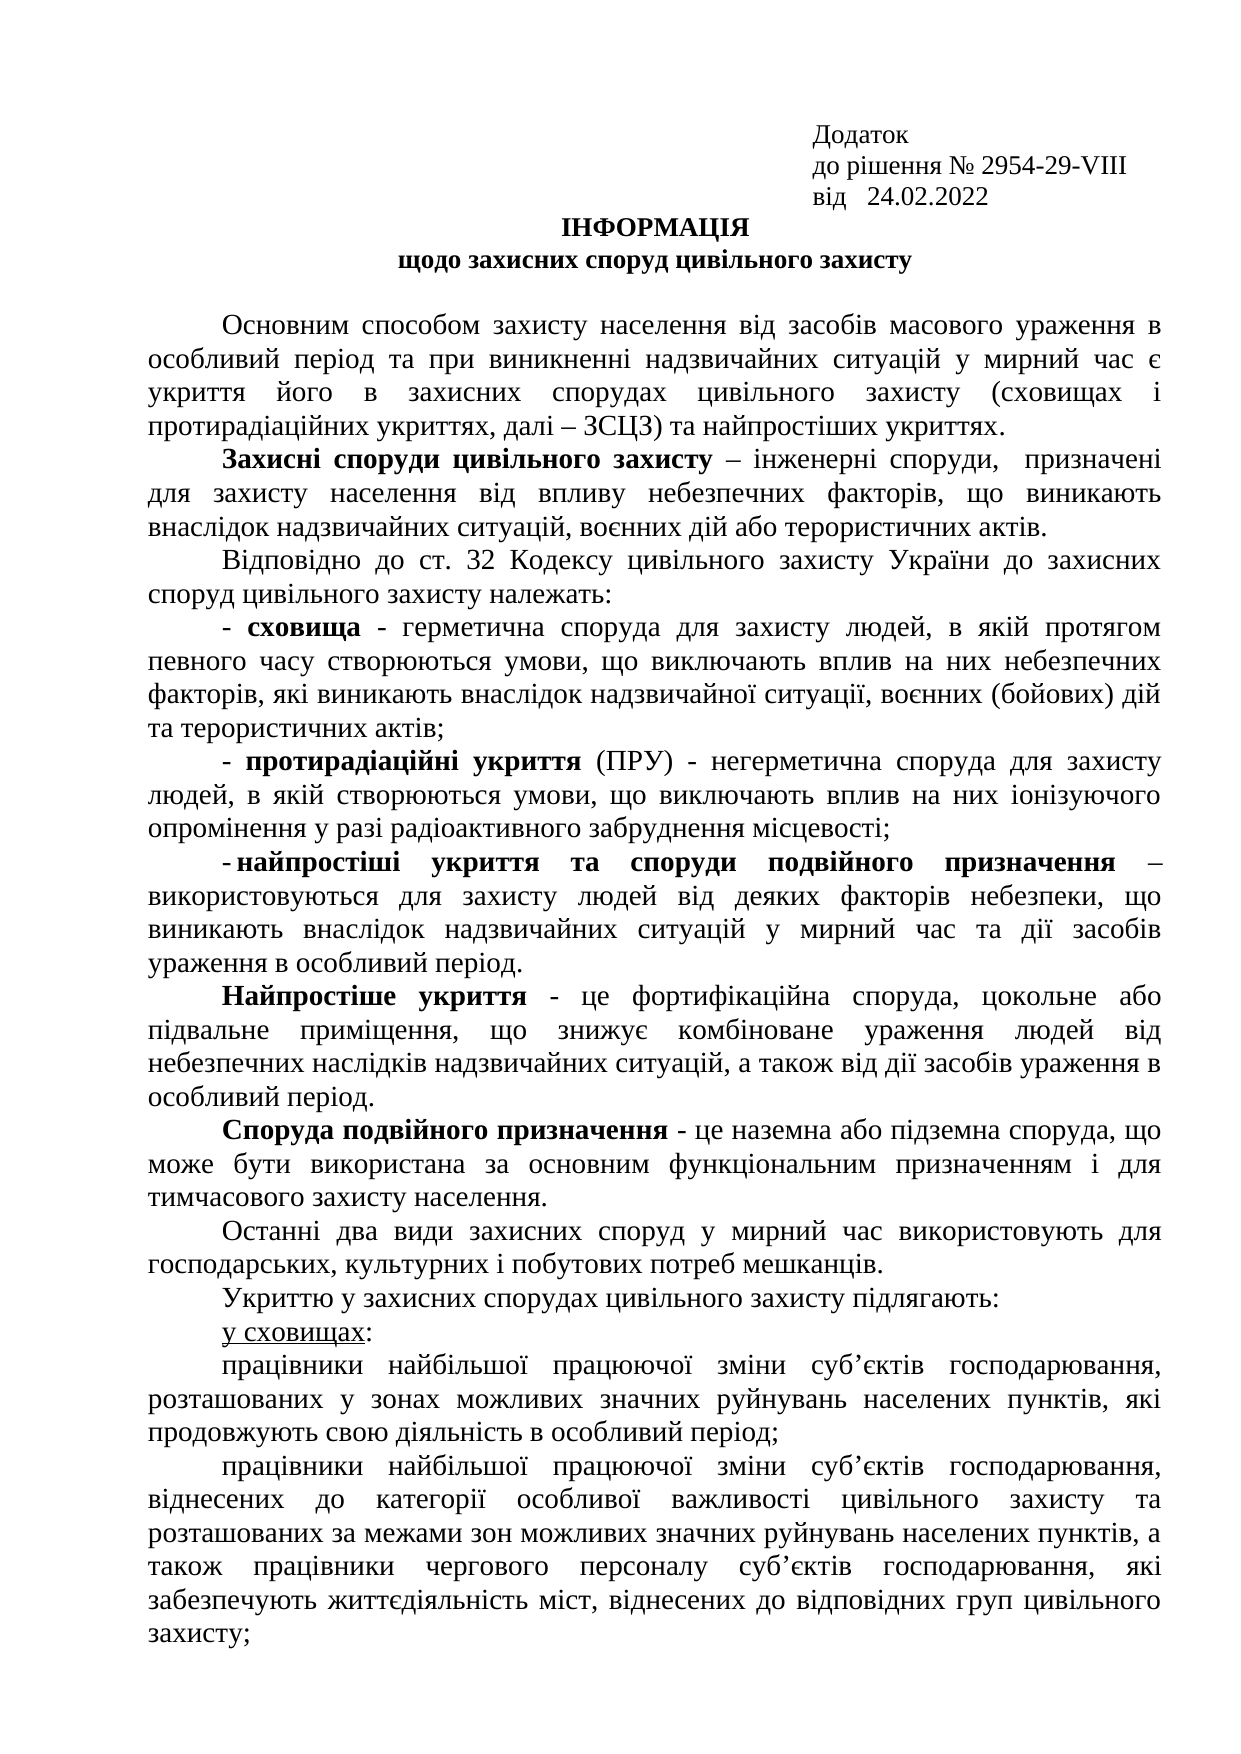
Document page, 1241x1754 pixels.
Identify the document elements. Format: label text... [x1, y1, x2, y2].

text - протирадіаційні укриття (ПРУ) - негерметична споруда для захисту людей, в якій створюються умови, що виключають вплив на них іонізуючого опромінення у разі радіоактивного забруднення місцевості; [148, 743, 1162, 844]
text до рішення № 2954-29-VIII [812, 149, 1162, 180]
text ІНФОРМАЦІЯ [148, 212, 1162, 243]
text Основним способом захисту населення від засобів масового ураження в особливий період та при виникненні надзвичайних ситуацій у мирний час є укриття його в захисних спорудах цивільного захисту (сховищах і протирадіаційних укриттях, далі – ЗСЦЗ) та найпростіших укриттях. [148, 307, 1162, 442]
text Найпростіше укриття - це фортифікаційна споруда, цокольне або підвальне приміщення, що знижує комбіноване ураження людей від небезпечних наслідків надзвичайних ситуацій, а також від дії засобів ураження в особливий період. [148, 978, 1162, 1112]
text - сховища - герметична споруда для захисту людей, в якій протягом певного часу створюються умови, що виключають вплив на них небезпечних факторів, які виникають внаслідок надзвичайної ситуації, воєнних (бойових) дій та терористичних актів; [148, 609, 1162, 743]
text Захисні споруди цивільного захисту – інженерні споруди, призначені для захисту населення від впливу небезпечних факторів, що виникають внаслідок надзвичайних ситуацій, воєнних дій або терористичних актів. [148, 442, 1162, 542]
text у сховищах: [148, 1314, 1162, 1347]
text працівники найбільшої працюючої зміни суб’єктів господарювання, розташованих у зонах можливих значних руйнувань населених пунктів, які продовжують свою діяльність в особливий період; [148, 1347, 1162, 1448]
text працівники найбільшої працюючої зміни суб’єктів господарювання, віднесених до категорії особливої важливості цивільного захисту та розташованих за межами зон можливих значних руйнувань населених пунктів, а також працівники чергового персоналу суб’єктів господарювання, які забезпечують життєдіяльність міст, віднесених до відповідних груп цивільного захисту; [148, 1448, 1162, 1649]
text Укриттю у захисних спорудах цивільного захисту підлягають: [148, 1280, 1162, 1314]
text Останні два види захисних споруд у мирний час використовують для господарських, культурних і побутових потреб мешканців. [148, 1213, 1162, 1280]
text Додаток [812, 118, 1162, 149]
text Споруда подвійного призначення - це наземна або підземна споруда, що може бути використана за основним функціональним призначенням і для тимчасового захисту населення. [148, 1112, 1162, 1213]
text Відповідно до ст. 32 Кодексу цивільного захисту України до захисних споруд цивільного захисту належать: [148, 542, 1162, 609]
text - найпростіші укриття та споруди подвійного призначення – використовуються для захисту людей від деяких факторів небезпеки, що виникають внаслідок надзвичайних ситуацій у мирний час та дії засобів ураження в особливий період. [148, 844, 1162, 978]
text від 24.02.2022 [812, 180, 1162, 212]
text щодо захисних споруд цивільного захисту [148, 243, 1162, 274]
